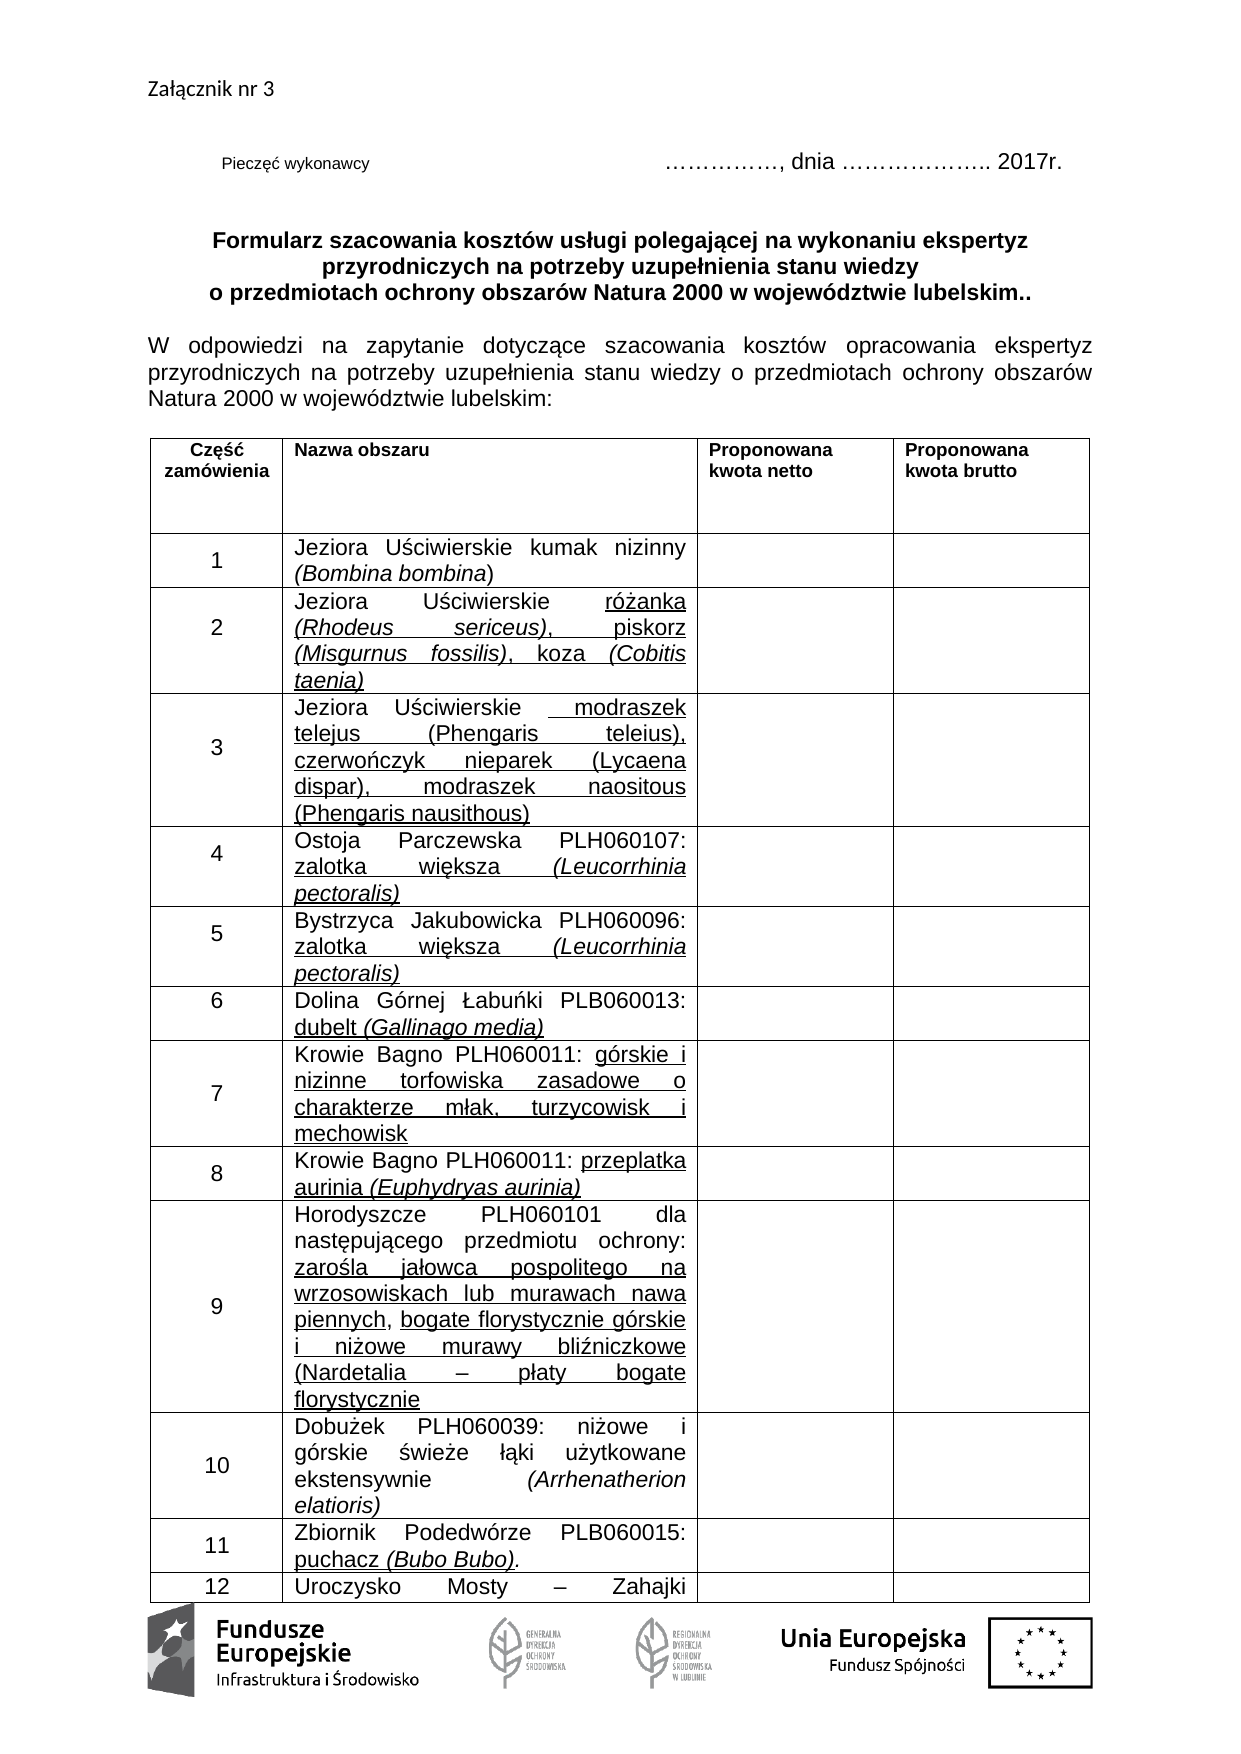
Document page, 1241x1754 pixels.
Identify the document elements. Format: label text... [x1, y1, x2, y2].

table_cell 3 [151, 694, 282, 826]
table_cell [894, 1041, 1089, 1146]
text Formularz szacowania kosztów usługi polegającej na wykonaniu ekspertyz przyrodniczych na potrzeby uzupełnienia stanu wiedzy [148, 227, 1093, 279]
table_cell Bystrzyca Jakubowicka PLH060096: zalotka większa (Leucorrhinia pectoralis) [283, 907, 697, 986]
table_cell [894, 534, 1089, 587]
table_header Proponowana kwota netto [698, 439, 893, 533]
table_cell [698, 534, 893, 587]
table_cell [894, 588, 1089, 693]
table_cell [894, 1147, 1089, 1200]
table_cell [698, 694, 893, 826]
picture [147, 1602, 1093, 1697]
table_cell [698, 987, 893, 1040]
table_cell 8 [151, 1147, 282, 1200]
table_cell [698, 588, 893, 693]
table_cell Ostoja Parczewska PLH060107: zalotka większa (Leucorrhinia pectoralis) [283, 827, 697, 906]
table_cell [698, 827, 893, 906]
table_cell [894, 694, 1089, 826]
table_cell 2 [151, 588, 282, 693]
table_cell Dolina Górnej Łabuńki PLB060013: dubelt (Gallinago media) [283, 987, 697, 1040]
table_cell [894, 1201, 1089, 1412]
table_cell 7 [151, 1041, 282, 1146]
table_cell [698, 1573, 893, 1602]
table_cell [894, 1519, 1089, 1572]
table_cell Jeziora Uściwierskie różanka (Rhodeus sericeus), piskorz (Misgurnus fossilis), koza (Cobitis taenia) [283, 588, 697, 693]
table_cell Dobużek PLH060039: niżowe i górskie świeże łąki użytkowane ekstensywnie (Arrhenatherion elatioris) [283, 1413, 697, 1518]
table_cell [894, 1573, 1089, 1602]
table_cell [894, 827, 1089, 906]
table_cell [698, 1519, 893, 1572]
table_cell 10 [151, 1413, 282, 1518]
table_cell 5 [151, 907, 282, 986]
table_cell [698, 1147, 893, 1200]
table_cell [698, 1041, 893, 1146]
table_cell [894, 907, 1089, 986]
table_cell 6 [151, 987, 282, 1040]
text o przedmiotach ochrony obszarów Natura 2000 w województwie lubelskim.. [148, 279, 1093, 306]
table_cell [698, 1413, 893, 1518]
table_cell [698, 907, 893, 986]
table_cell 4 [151, 827, 282, 906]
table_header Nazwa obszaru [283, 439, 697, 533]
table_cell 1 [151, 534, 282, 587]
table_cell Zbiornik Podedwórze PLB060015: puchacz (Bubo Bubo). [283, 1519, 697, 1572]
table_cell 11 [151, 1519, 282, 1572]
table_cell Horodyszcze PLH060101 dla następującego przedmiotu ochrony: zarośla jałowca pospolitego na wrzosowiskach lub murawach nawa piennych, bogate florystycznie górskie i niżowe murawy bliźniczkowe (Nardetalia – płaty bogate florystycznie [283, 1201, 697, 1412]
table_header Proponowana kwota brutto [894, 439, 1089, 533]
table_cell Jeziora Uściwierskie kumak nizinny (Bombina bombina) [283, 534, 697, 587]
text W odpowiedzi na zapytanie dotyczące szacowania kosztów opracowania ekspertyz przyrodniczych na potrzeby uzupełnienia stanu wiedzy o przedmiotach ochrony obszarów Natura 2000 w województwie lubelskim: [148, 332, 1093, 411]
table_cell [894, 1413, 1089, 1518]
table_cell Krowie Bagno PLH060011: przeplatka aurinia (Euphydryas aurinia) [283, 1147, 697, 1200]
table_header Część zamówienia [151, 439, 282, 533]
text Pieczęć wykonawcy ……………, dnia ……………….. 2017r. [148, 148, 1093, 174]
table_cell 9 [151, 1201, 282, 1412]
table_cell [894, 987, 1089, 1040]
table_cell 12 [151, 1573, 282, 1602]
table_cell Uroczysko Mosty – Zahajki PLB060014 puchacz (Bubo Bubo) [283, 1573, 697, 1602]
table_cell [698, 1201, 893, 1412]
table_cell Krowie Bagno PLH060011: górskie i nizinne torfowiska zasadowe o charakterze młak, turzycowisk i mechowisk [283, 1041, 697, 1146]
table_cell Jeziora Uściwierskie modraszek telejus (Phengaris teleius), czerwończyk nieparek (Lycaena dispar), modraszek naositous (Phengaris nausithous) [283, 694, 697, 826]
